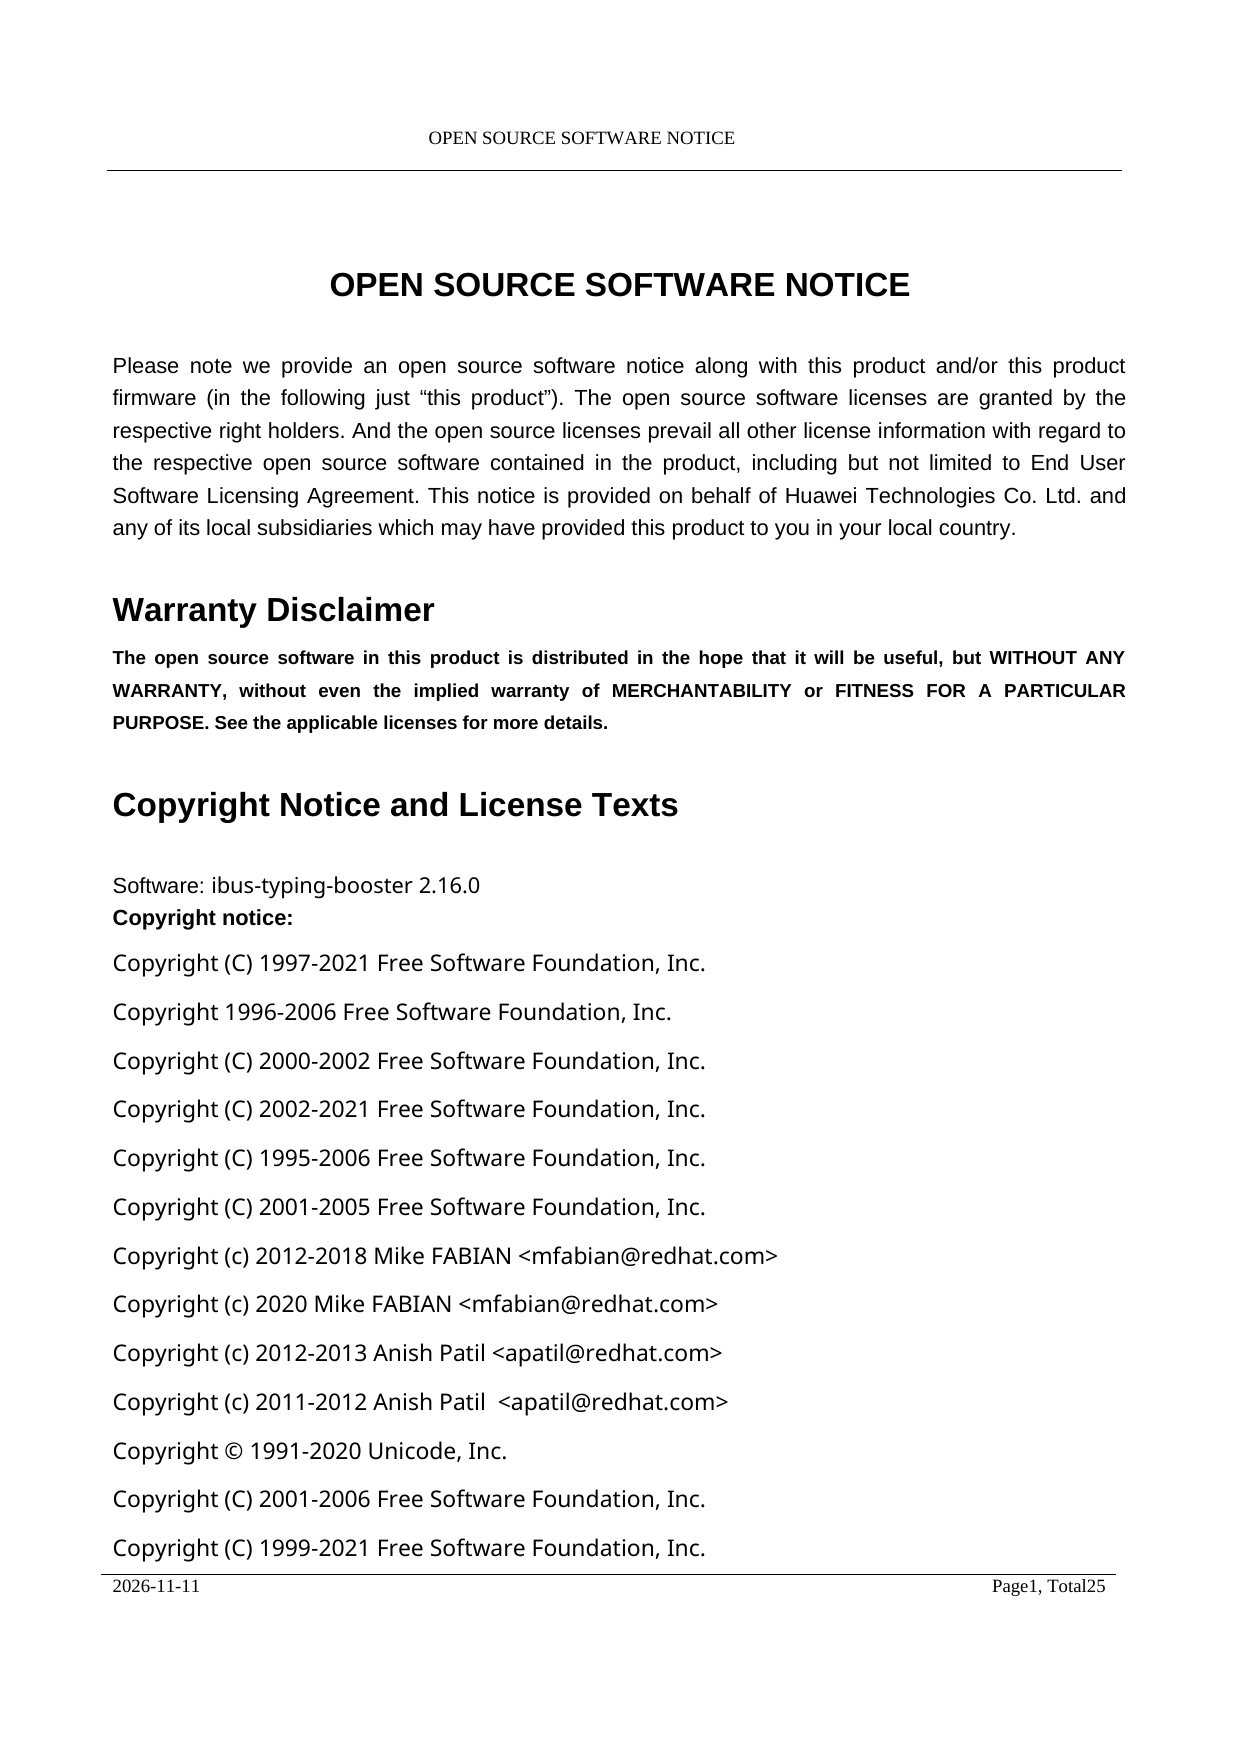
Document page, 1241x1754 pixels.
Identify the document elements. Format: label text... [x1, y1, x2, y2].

text Please note we provide an open source software notice along with this product and/or this product firmware (in the following just “this product”). The open source software licenses are granted by the respective right holders. And the open source licenses prevail all other license information with regard to the respective open source software contained in the product, including but not limited to End User Software Licensing Agreement. This notice is provided on behalf of Huawei Technologies Co. Ltd. and any of its local subsidiaries which may have provided this product to you in your local country. [112, 349, 1128, 544]
text Copyright Notice and License Texts [112, 771, 1128, 836]
text Copyright notice: [112, 901, 1128, 934]
text OPEN SOURCE SOFTWARE NOTICE [112, 251, 1128, 316]
text Warranty Disclaimer [112, 576, 1128, 641]
text The open source software in this product is distributed in the hope that it will be useful, but WITHOUT ANY WARRANTY, without even the implied warranty of MERCHANTABILITY or FITNESS FOR A PARTICULAR PURPOSE. See the applicable licenses for more details. [112, 641, 1128, 739]
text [112, 947, 1128, 1564]
text Software: ibus-typing-booster 2.16.0 [112, 869, 1128, 901]
